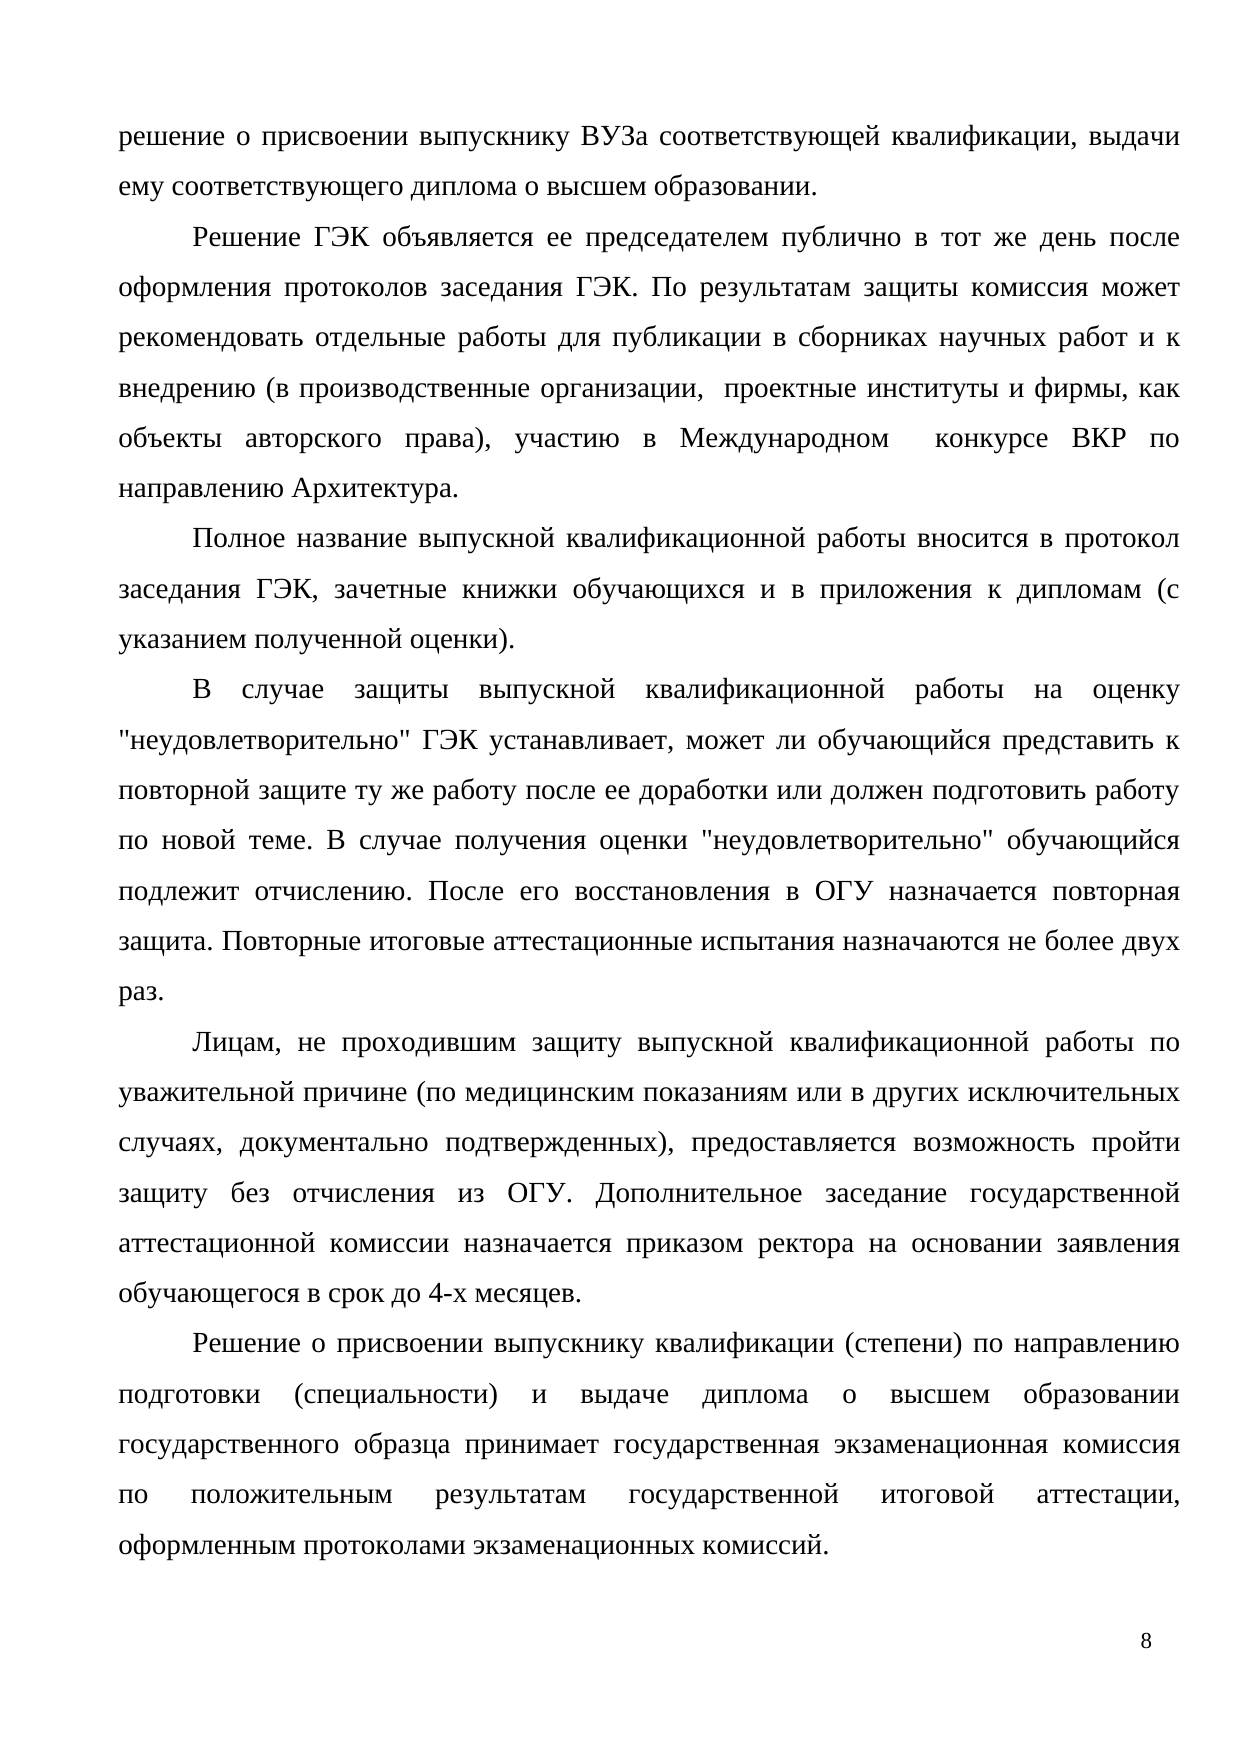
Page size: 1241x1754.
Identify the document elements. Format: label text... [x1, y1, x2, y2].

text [118, 118, 1181, 202]
text Лицам, не проходившим защиту выпускной квалификационной работы по уважительной причине (по медицинским показаниям или в других исключительных случаях, документально подтвержденных), предоставляется возможность пройти защиту без отчисления из ОГУ. Дополнительное заседание государственной аттестационной комиссии назначается приказом ректора на основании заявления обучающегося в срок до 4-х месяцев. [118, 1024, 1181, 1309]
text Полное название выпускной квалификационной работы вносится в протокол заседания ГЭК, зачетные книжки обучающихся и в приложения к дипломам (с указанием полученной оценки). [118, 521, 1181, 655]
text В случае защиты выпускной квалификационной работы на оценку "неудовлетворительно" ГЭК устанавливает, может ли обучающийся представить к повторной защите ту же работу после ее доработки или должен подготовить работу по новой теме. В случае получения оценки "неудовлетворительно" обучающийся подлежит отчислению. После его восстановления в ОГУ назначается повторная защита. Повторные итоговые аттестационные испытания назначаются не более двух раз. [118, 672, 1181, 1007]
text Решение ГЭК объявляется ее председателем публично в тот же день после оформления протоколов заседания ГЭК. По результатам защиты комиссия может рекомендовать отдельные работы для публикации в сборниках научных работ и к внедрению (в производственные организации, проектные институты и фирмы, как объекты авторского права), участию в Международном конкурсе ВКР по направлению Архитектура. [118, 219, 1181, 504]
text Решение о присвоении выпускнику квалификации (степени) по направлению подготовки (специальности) и выдаче диплома о высшем образовании государственного образца принимает государственная экзаменационная комиссия по положительным результатам государственной итоговой аттестации, оформленным протоколами экзаменационных комиссий. [118, 1326, 1181, 1560]
